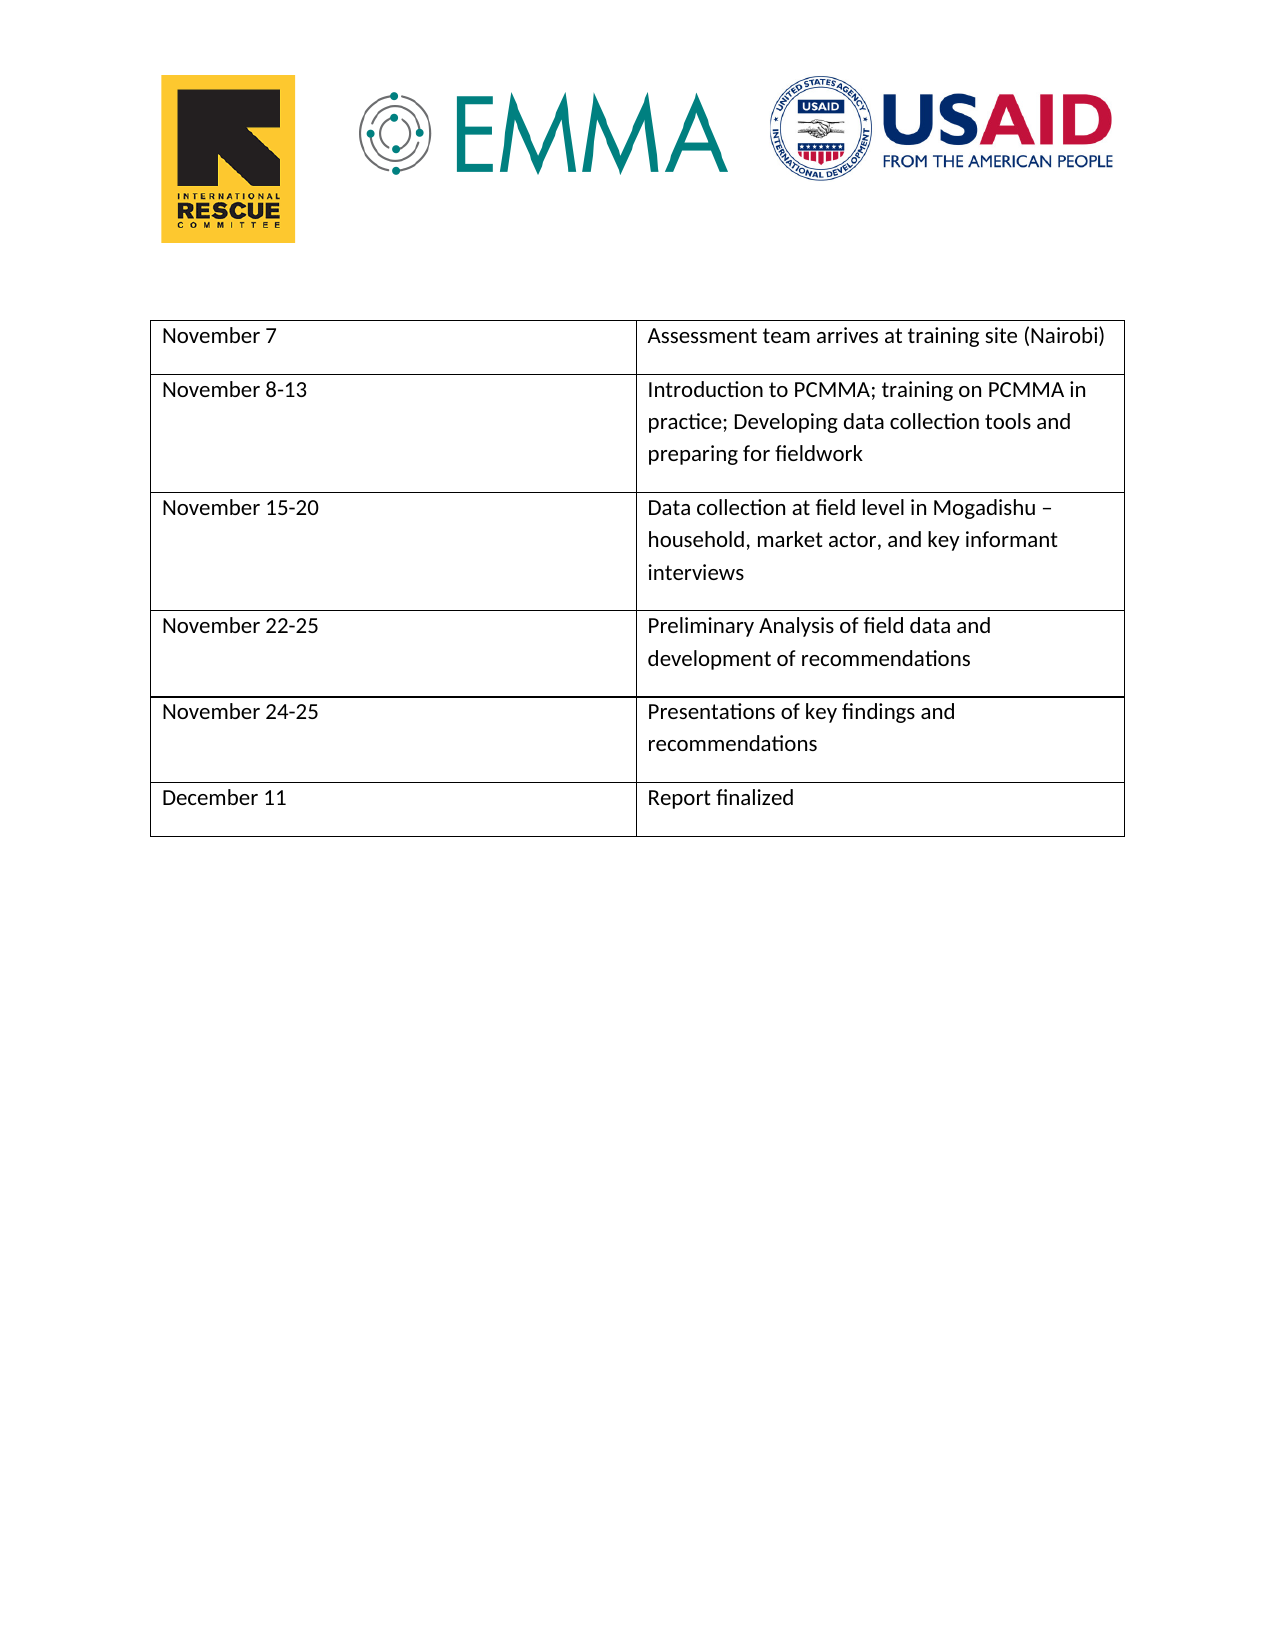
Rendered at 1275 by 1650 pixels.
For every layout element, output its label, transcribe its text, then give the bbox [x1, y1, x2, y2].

picture [768, 75, 1114, 182]
table_cell November 7 [151, 321, 636, 374]
table_cell November 8-13 [151, 375, 636, 492]
picture [339, 75, 747, 194]
table_cell Preliminary Analysis of field data and development of recommendations [637, 611, 1124, 696]
table_cell November 15-20 [151, 493, 636, 610]
table_cell November 22-25 [151, 611, 636, 696]
table_cell Data collection at field level in Mogadishu – household, market actor, and key informant interviews [637, 493, 1124, 610]
table_cell December 11 [151, 783, 636, 836]
picture [161, 75, 296, 243]
table_cell Report finalized [637, 783, 1124, 836]
table_cell Assessment team arrives at training site (Nairobi) [637, 321, 1124, 374]
table_cell Presentations of key findings and recommendations [637, 698, 1124, 782]
table_cell Introduction to PCMMA; training on PCMMA in practice; Developing data collection tools and preparing for fieldwork [637, 375, 1124, 492]
table_cell November 24-25 [151, 698, 636, 782]
